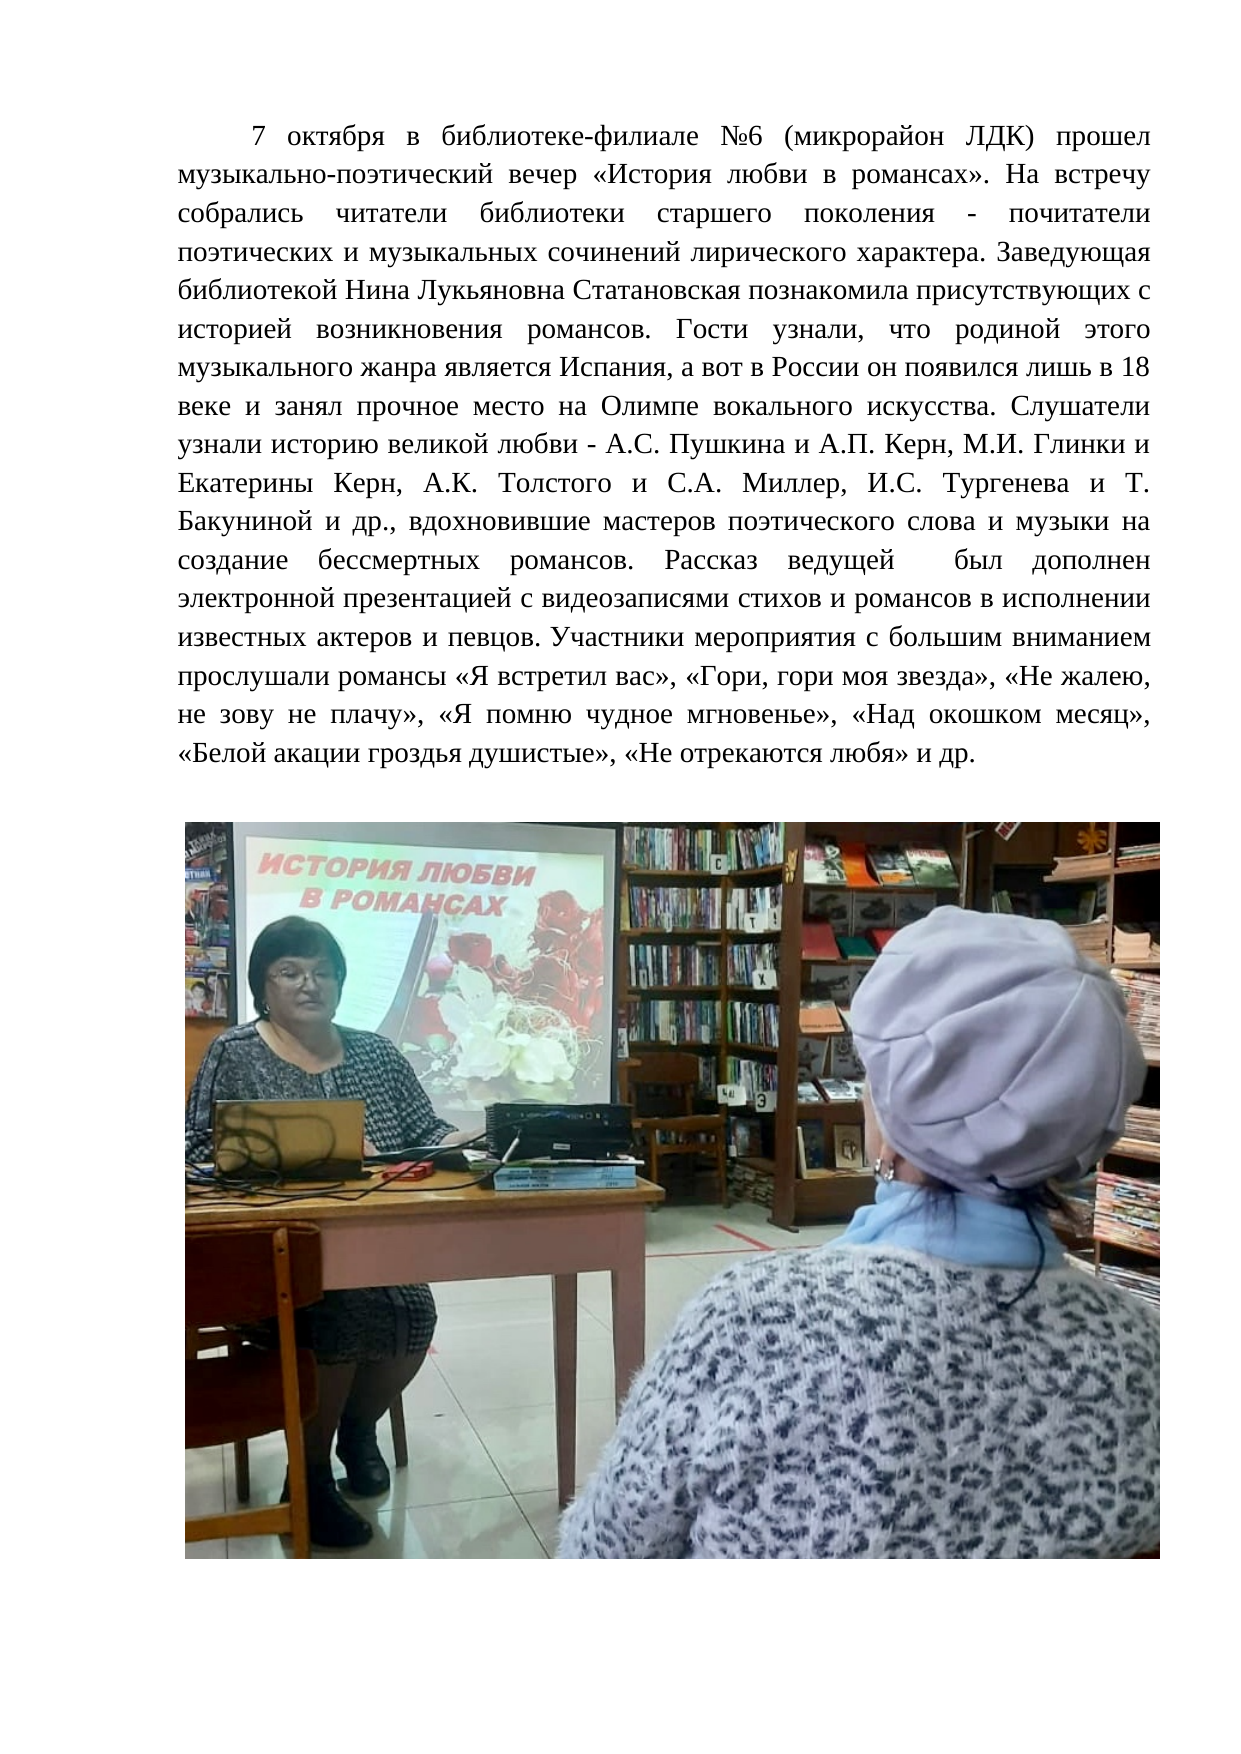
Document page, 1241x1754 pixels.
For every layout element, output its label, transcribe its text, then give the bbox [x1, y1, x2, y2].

text 7 октября в библиотеке-филиале №6 (микрорайон ЛДК) прошел музыкально-поэтический вечер «История любви в романсах». На встречу собрались читатели библиотеки старшего поколения - почитатели поэтических и музыкальных сочинений лирического характера. Заведующая библиотекой Нина Лукьяновна Статановская познакомила присутствующих с историей возникновения романсов. Гости узнали, что родиной этого музыкального жанра является Испания, а вот в России он появился лишь в 18 веке и занял прочное место на Олимпе вокального искусства. Слушатели узнали историю великой любви - А.С. Пушкина и А.П. Керн, М.И. Глинки и Екатерины Керн, А.К. Толстого и С.А. Миллер, И.С. Тургенева и Т. Бакуниной и др., вдохновившие мастеров поэтического слова и музыки на создание бессмертных романсов. Рассказ ведущей был дополнен электронной презентацией с видеозаписями стихов и романсов в исполнении известных актеров и певцов. Участники мероприятия с большим вниманием прослушали романсы «Я встретил вас», «Гори, гори моя звезда», «Не жалею, не зову не плачу», «Я помню чудное мгновенье», «Над окошком месяц», «Белой акации гроздья душистые», «Не отрекаются любя» и др. [177, 118, 1152, 768]
picture [185, 822, 1160, 1559]
